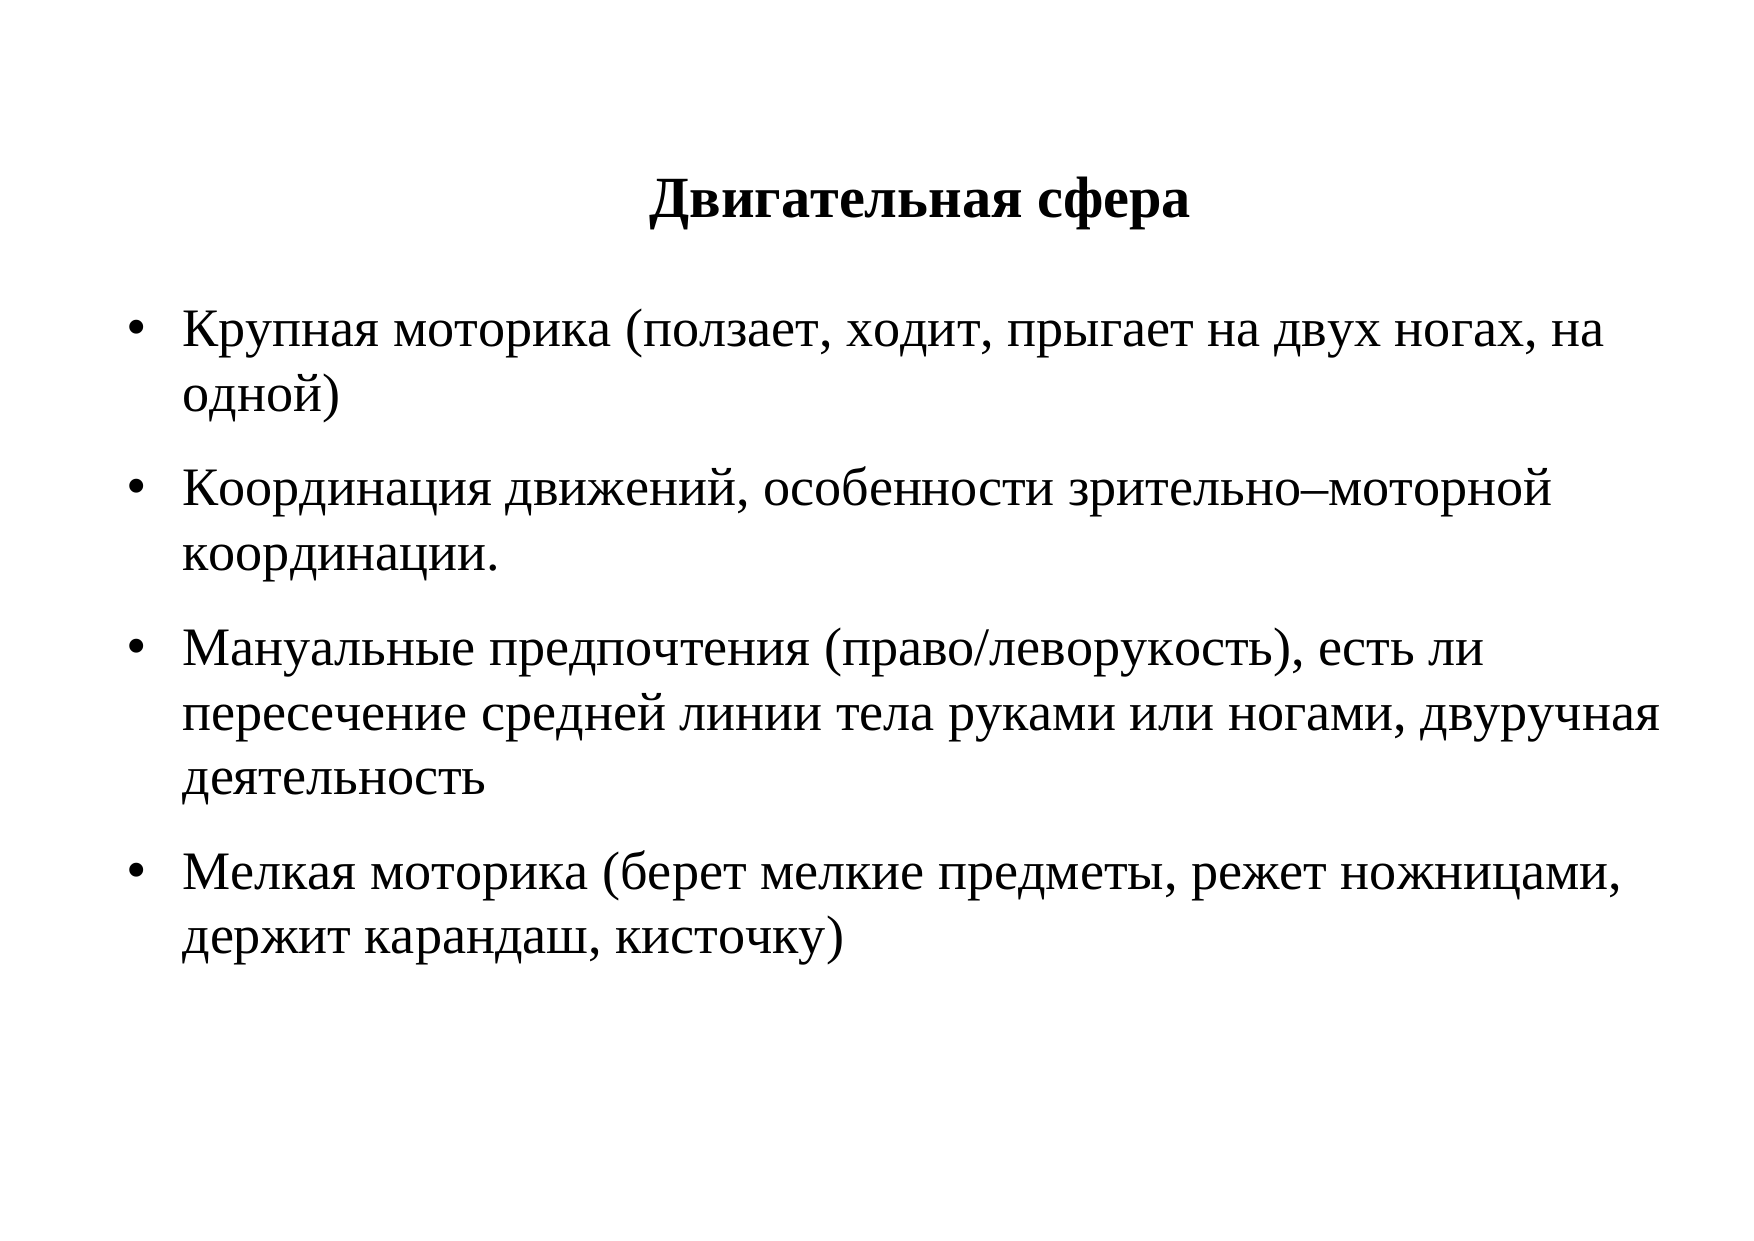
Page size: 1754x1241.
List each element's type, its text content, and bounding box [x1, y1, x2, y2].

list Координация движений, особенности зрительно–моторной координации. [126, 451, 1713, 582]
list Мелкая моторика (берет мелкие предметы, режет ножницами, держит карандаш, кисточку) [126, 834, 1713, 966]
list Мануальные предпочтения (право/леворукость), есть ли пересечение средней линии тела руками или ногами, двуручная деятельность [126, 611, 1713, 806]
subtitle Двигательная сфера [127, 162, 1713, 229]
list Крупная моторика (ползает, ходит, прыгает на двух ногах, на одной) [126, 292, 1713, 423]
